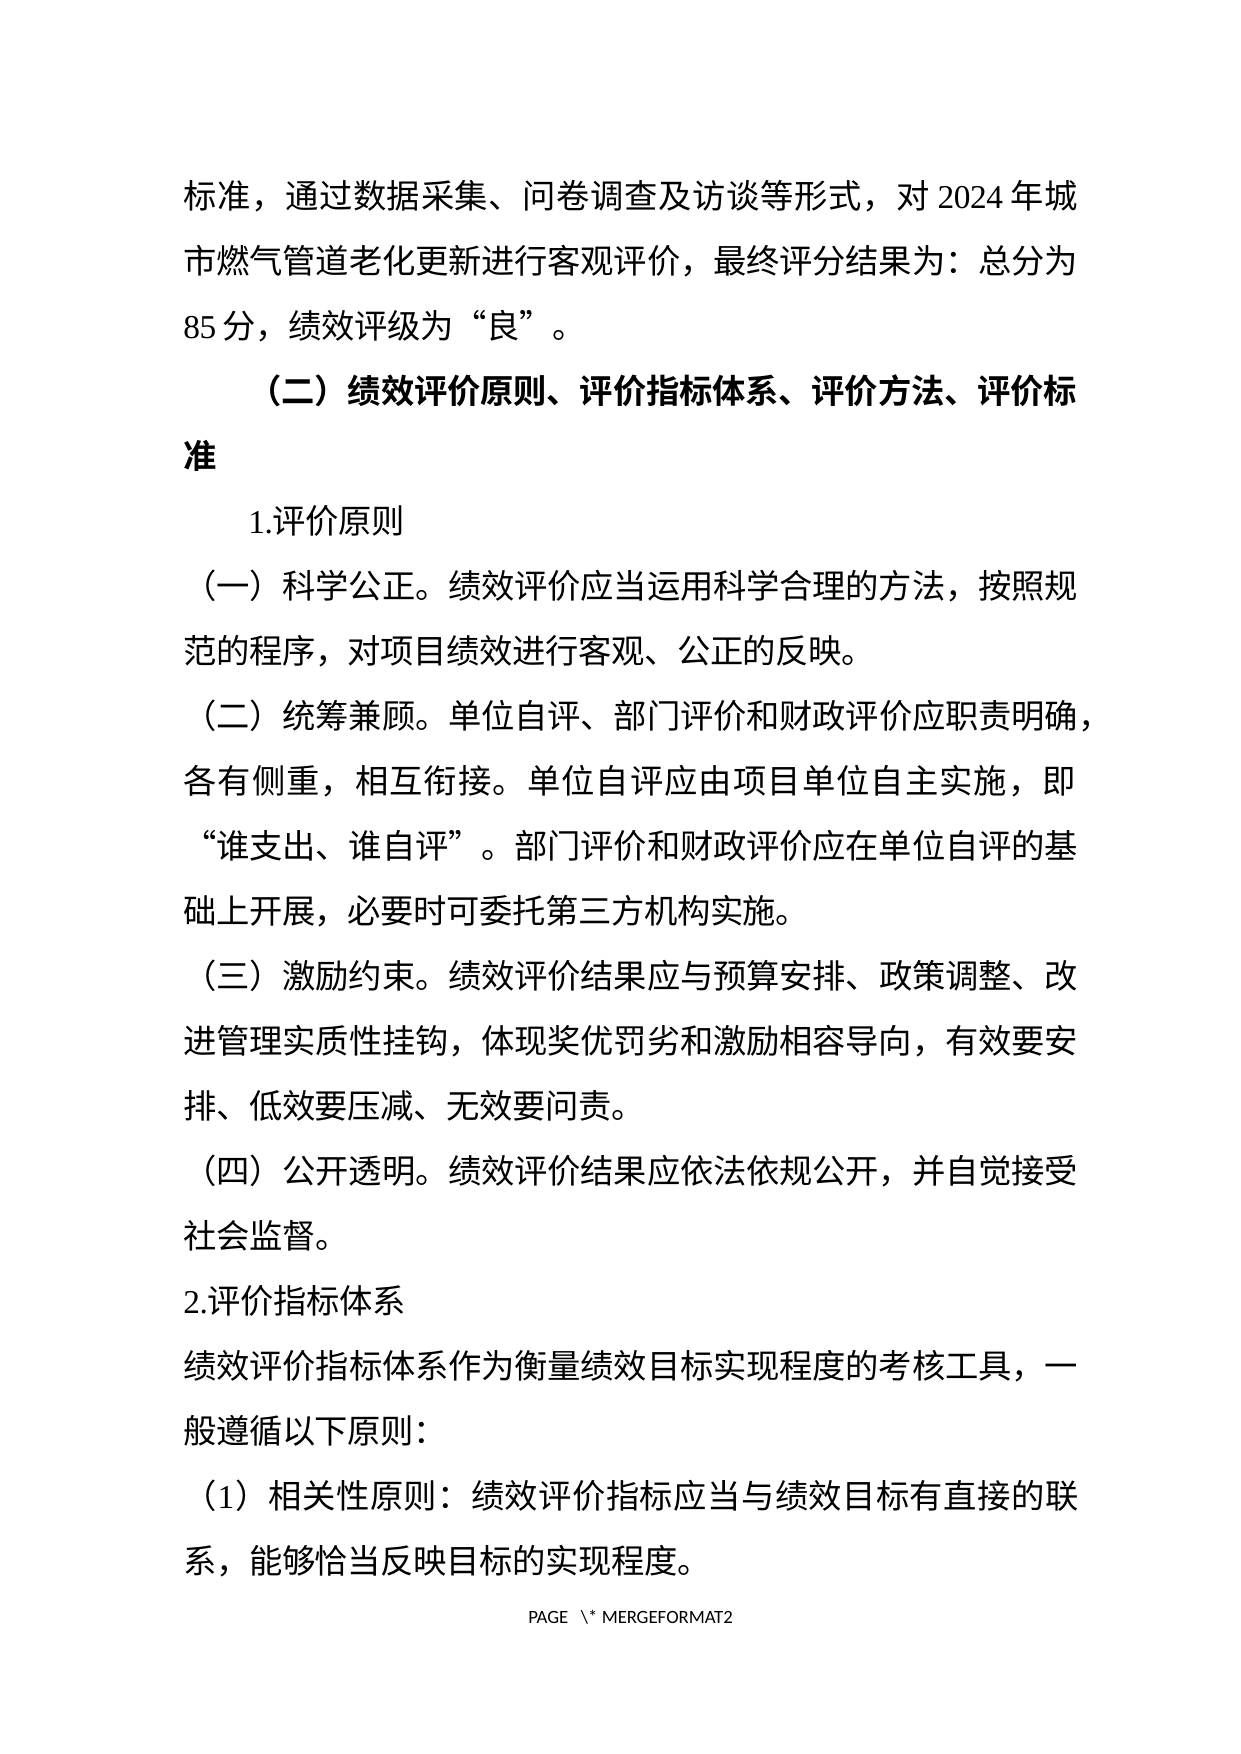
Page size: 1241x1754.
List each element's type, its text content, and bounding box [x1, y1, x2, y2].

text （二）绩效评价原则、评价指标体系、评价方法、评价标准 [183, 357, 1078, 487]
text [183, 162, 1078, 357]
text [183, 487, 1078, 1592]
